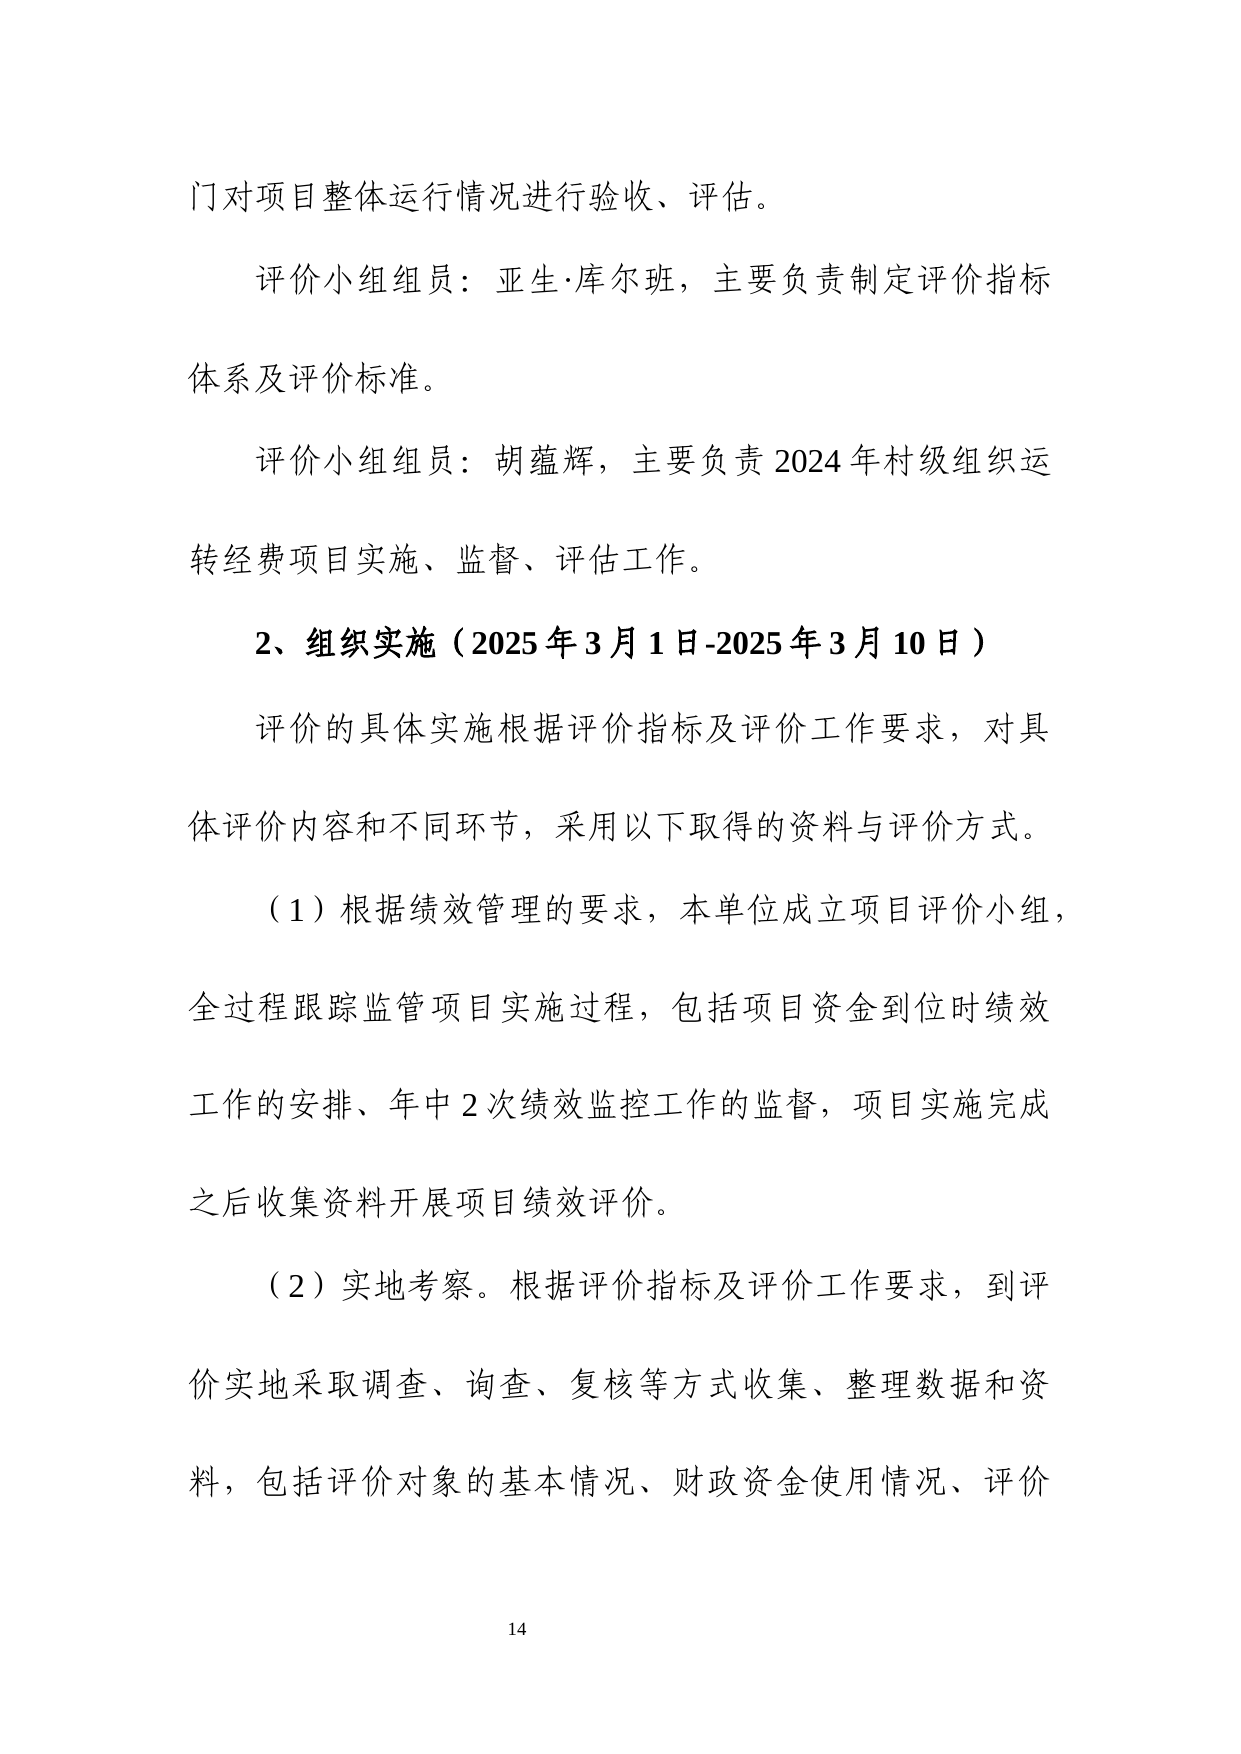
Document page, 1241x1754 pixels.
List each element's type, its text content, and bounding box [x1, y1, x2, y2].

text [187, 1252, 1053, 1512]
text 评价小组组员：胡蕴辉，主要负责2024年村级组织运转经费项目实施、监督、评估工作。 [187, 427, 1053, 590]
text （1）根据绩效管理的要求，本单位成立项目评价小组，全过程跟踪监管项目实施过程，包括项目资金到位时绩效工作的安排、年中2次绩效监控工作的监督，项目实施完成之后收集资料开展项目绩效评价。 [187, 876, 1053, 1233]
text 评价的具体实施根据评价指标及评价工作要求，对具体评价内容和不同环节，采用以下取得的资料与评价方式。 [187, 694, 1053, 857]
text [187, 162, 1053, 227]
text 评价小组组员：亚生·库尔班，主要负责制定评价指标体系及评价标准。 [187, 246, 1053, 408]
text 2、组织实施（2025年3月1日-2025年3月10日） [187, 609, 1053, 674]
